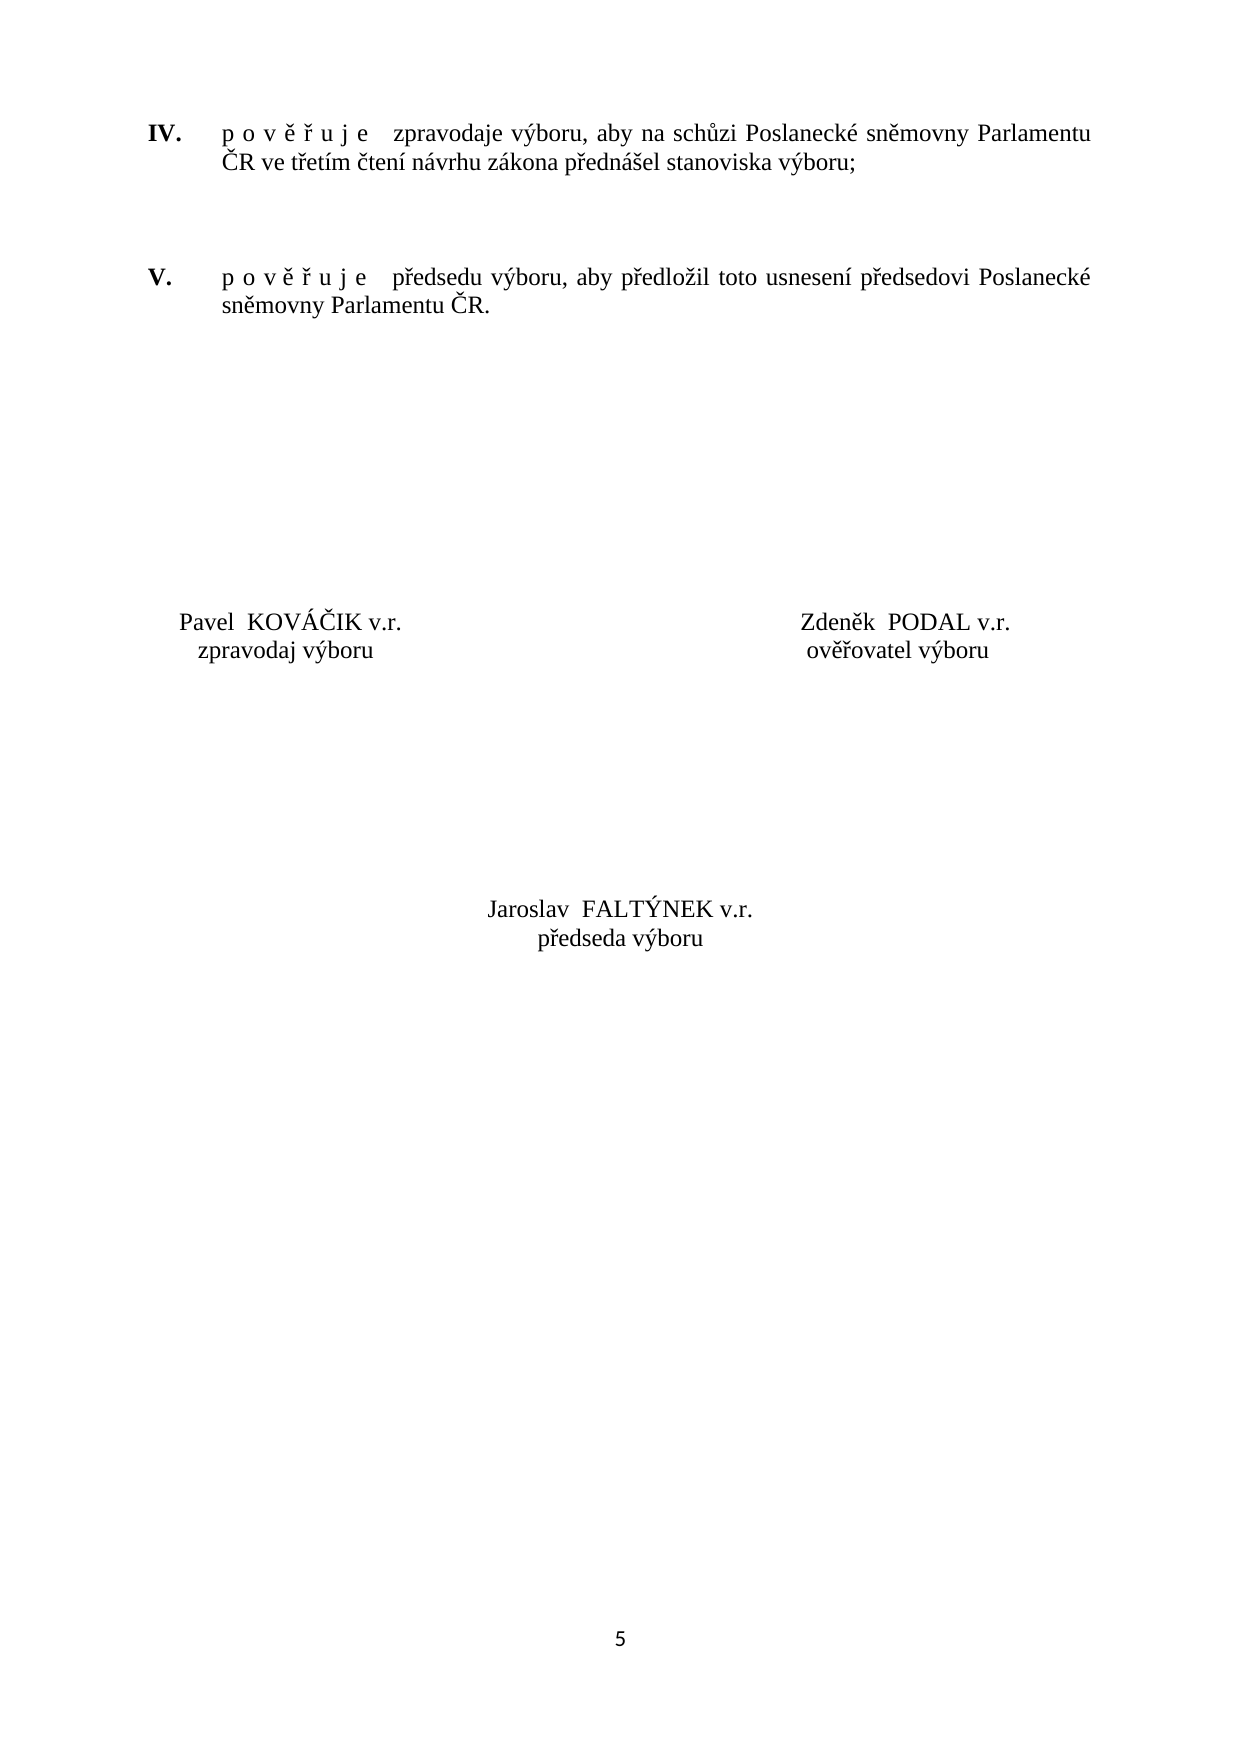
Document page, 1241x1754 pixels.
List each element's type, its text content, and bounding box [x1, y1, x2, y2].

text Pavel KOVÁČIK v.r. Zdeněk PODAL v.r. [148, 607, 1092, 636]
text IV. p o v ě ř u j e zpravodaje výboru, aby na schůzi Poslanecké sněmovny Parlamentu ČR ve třetím čtení návrhu zákona přednášel stanoviska výboru; [148, 118, 1092, 176]
text V. p o v ě ř u j e předsedu výboru, aby předložil toto usnesení předsedovi Poslanecké sněmovny Parlamentu ČR. [148, 262, 1092, 319]
text zpravodaj výboru ověřovatel výboru [148, 636, 1092, 664]
text předseda výboru [148, 923, 1092, 952]
text Jaroslav FALTÝNEK v.r. [148, 894, 1092, 923]
